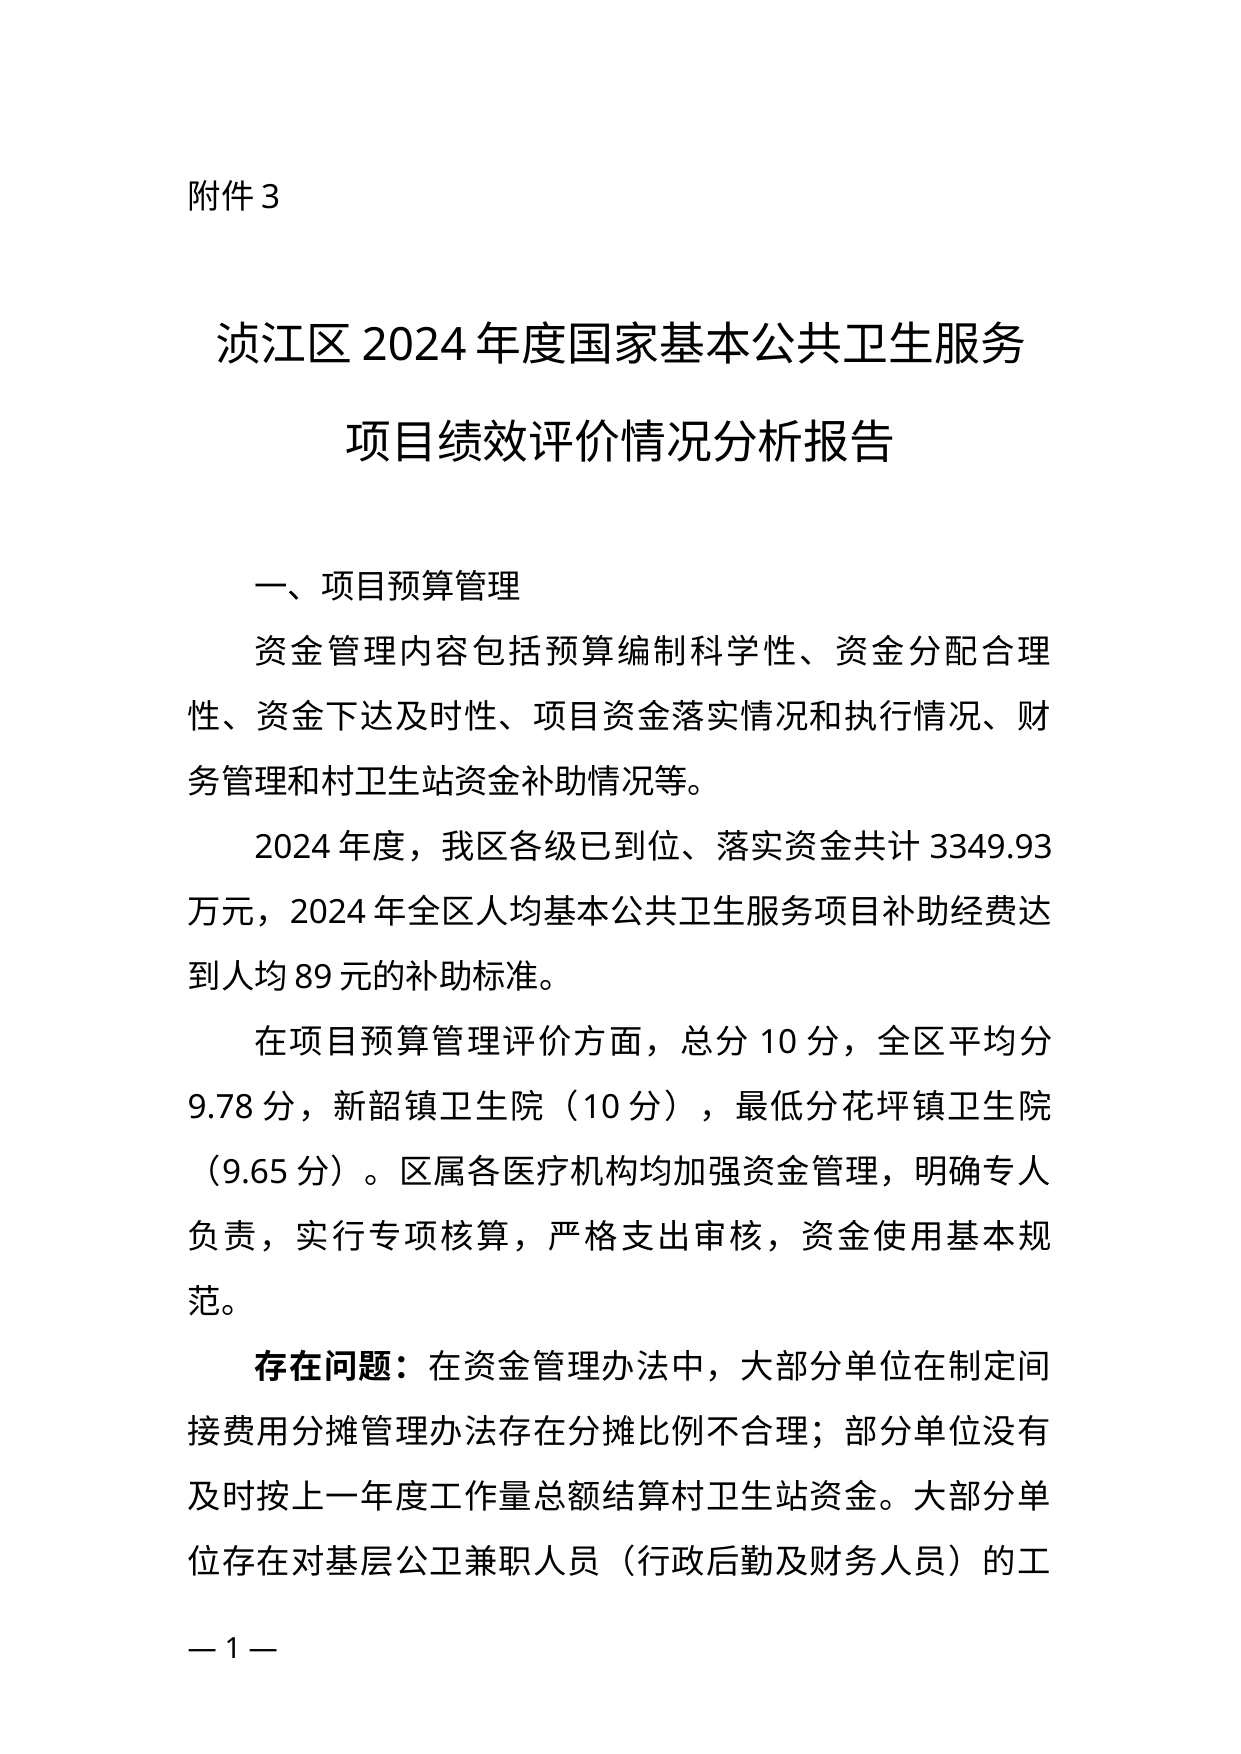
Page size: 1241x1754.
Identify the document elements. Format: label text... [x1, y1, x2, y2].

list 2024年度，我区各级已到位、落实资金共计3349.93万元，2024年全区人均基本公共卫生服务项目补助经费达到人均89元的补助标准。 [187, 812, 1053, 1007]
text 附件3 [187, 162, 1053, 227]
text 浈江区2024年度国家基本公共卫生服务 [187, 292, 1053, 389]
text 项目绩效评价情况分析报告 [187, 389, 1053, 487]
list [187, 1332, 1053, 1592]
list 在项目预算管理评价方面，总分10分，全区平均分9.78分，新韶镇卫生院（10分），最低分花坪镇卫生院（9.65分）。区属各医疗机构均加强资金管理，明确专人负责，实行专项核算，严格支出审核，资金使用基本规范。 [187, 1007, 1053, 1332]
list 一、项目预算管理 [187, 552, 1053, 617]
list 资金管理内容包括预算编制科学性、资金分配合理性、资金下达及时性、项目资金落实情况和执行情况、财务管理和村卫生站资金补助情况等。 [187, 617, 1053, 812]
